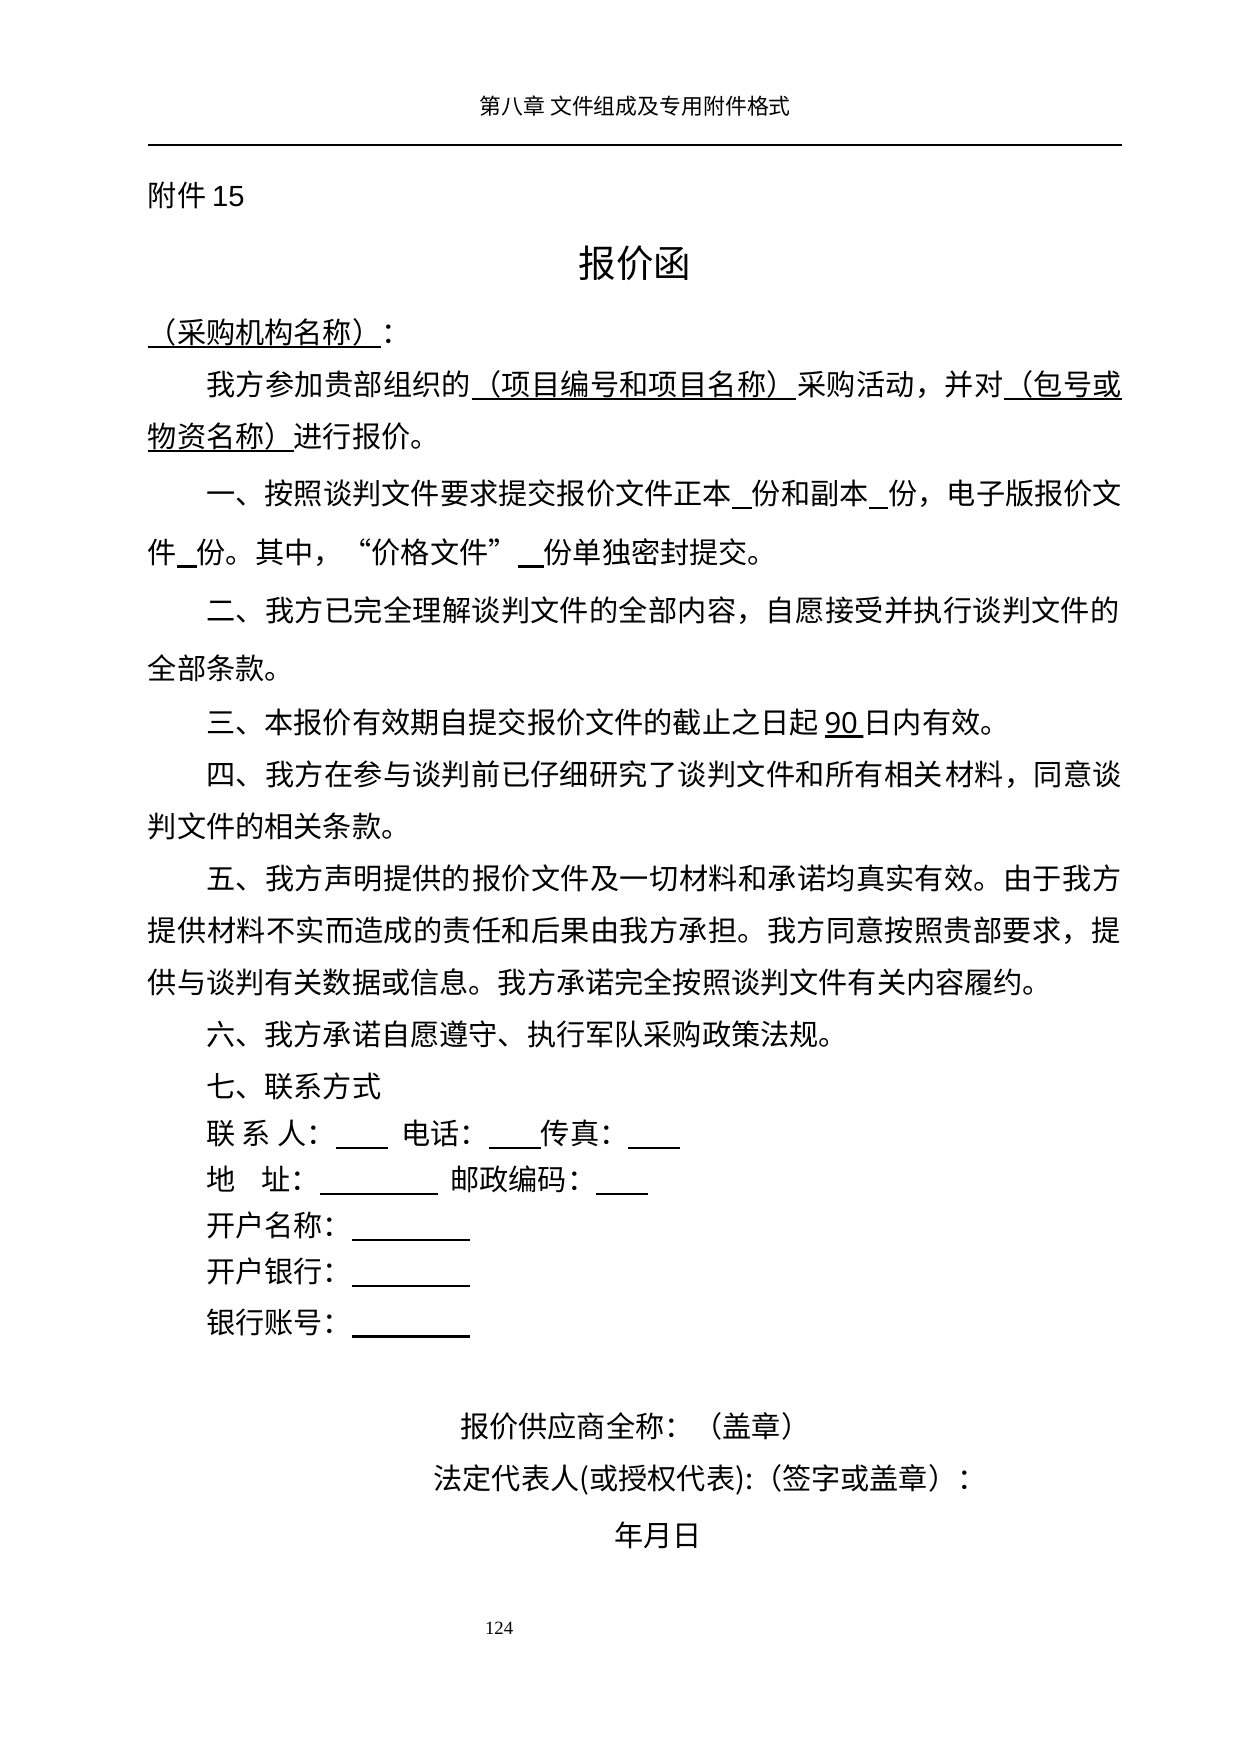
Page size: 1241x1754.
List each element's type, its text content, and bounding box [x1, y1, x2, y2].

text 七、联系方式 [148, 1056, 1122, 1108]
text （采购机构名称）： [148, 302, 1122, 354]
text 开户银行： [148, 1246, 1122, 1291]
text 一、按照谈判文件要求提交报价文件正本 份和副本 份，电子版报价文件 份。其中，“价格文件” 份单独密封提交。 [148, 458, 1122, 575]
text 法定代表人(或授权代表):（签字或盖章）： [148, 1448, 1122, 1500]
text 银行账号： [148, 1291, 1122, 1343]
subtitle 附件15 [148, 160, 1122, 218]
text 开户名称： [148, 1200, 1122, 1246]
text 联 系 人： 电话： 传真： [148, 1108, 1122, 1154]
text 我方参加贵部组织的（项目编号和项目名称）采购活动，并对（包号或物资名称）进行报价。 [148, 354, 1122, 458]
text 六、我方承诺自愿遵守、执行军队采购政策法规。 [148, 1004, 1122, 1056]
text 报价供应商全称：（盖章） [148, 1396, 1122, 1448]
text 五、我方声明提供的报价文件及一切材料和承诺均真实有效。由于我方提供材料不实而造成的责任和后果由我方承担。我方同意按照贵部要求，提供与谈判有关数据或信息。我方承诺完全按照谈判文件有关内容履约。 [148, 848, 1122, 1004]
text 三、本报价有效期自提交报价文件的截止之日起90日内有效。 [148, 691, 1122, 743]
text 四、我方在参与谈判前已仔细研究了谈判文件和所有相关材料，同意谈判文件的相关条款。 [148, 743, 1122, 848]
text 二、我方已完全理解谈判文件的全部内容，自愿接受并执行谈判文件的全部条款。 [148, 575, 1122, 691]
text 地 址： 邮政编码： [148, 1154, 1122, 1200]
text 报价函 [148, 231, 1122, 289]
text 年月日 [148, 1500, 1122, 1558]
